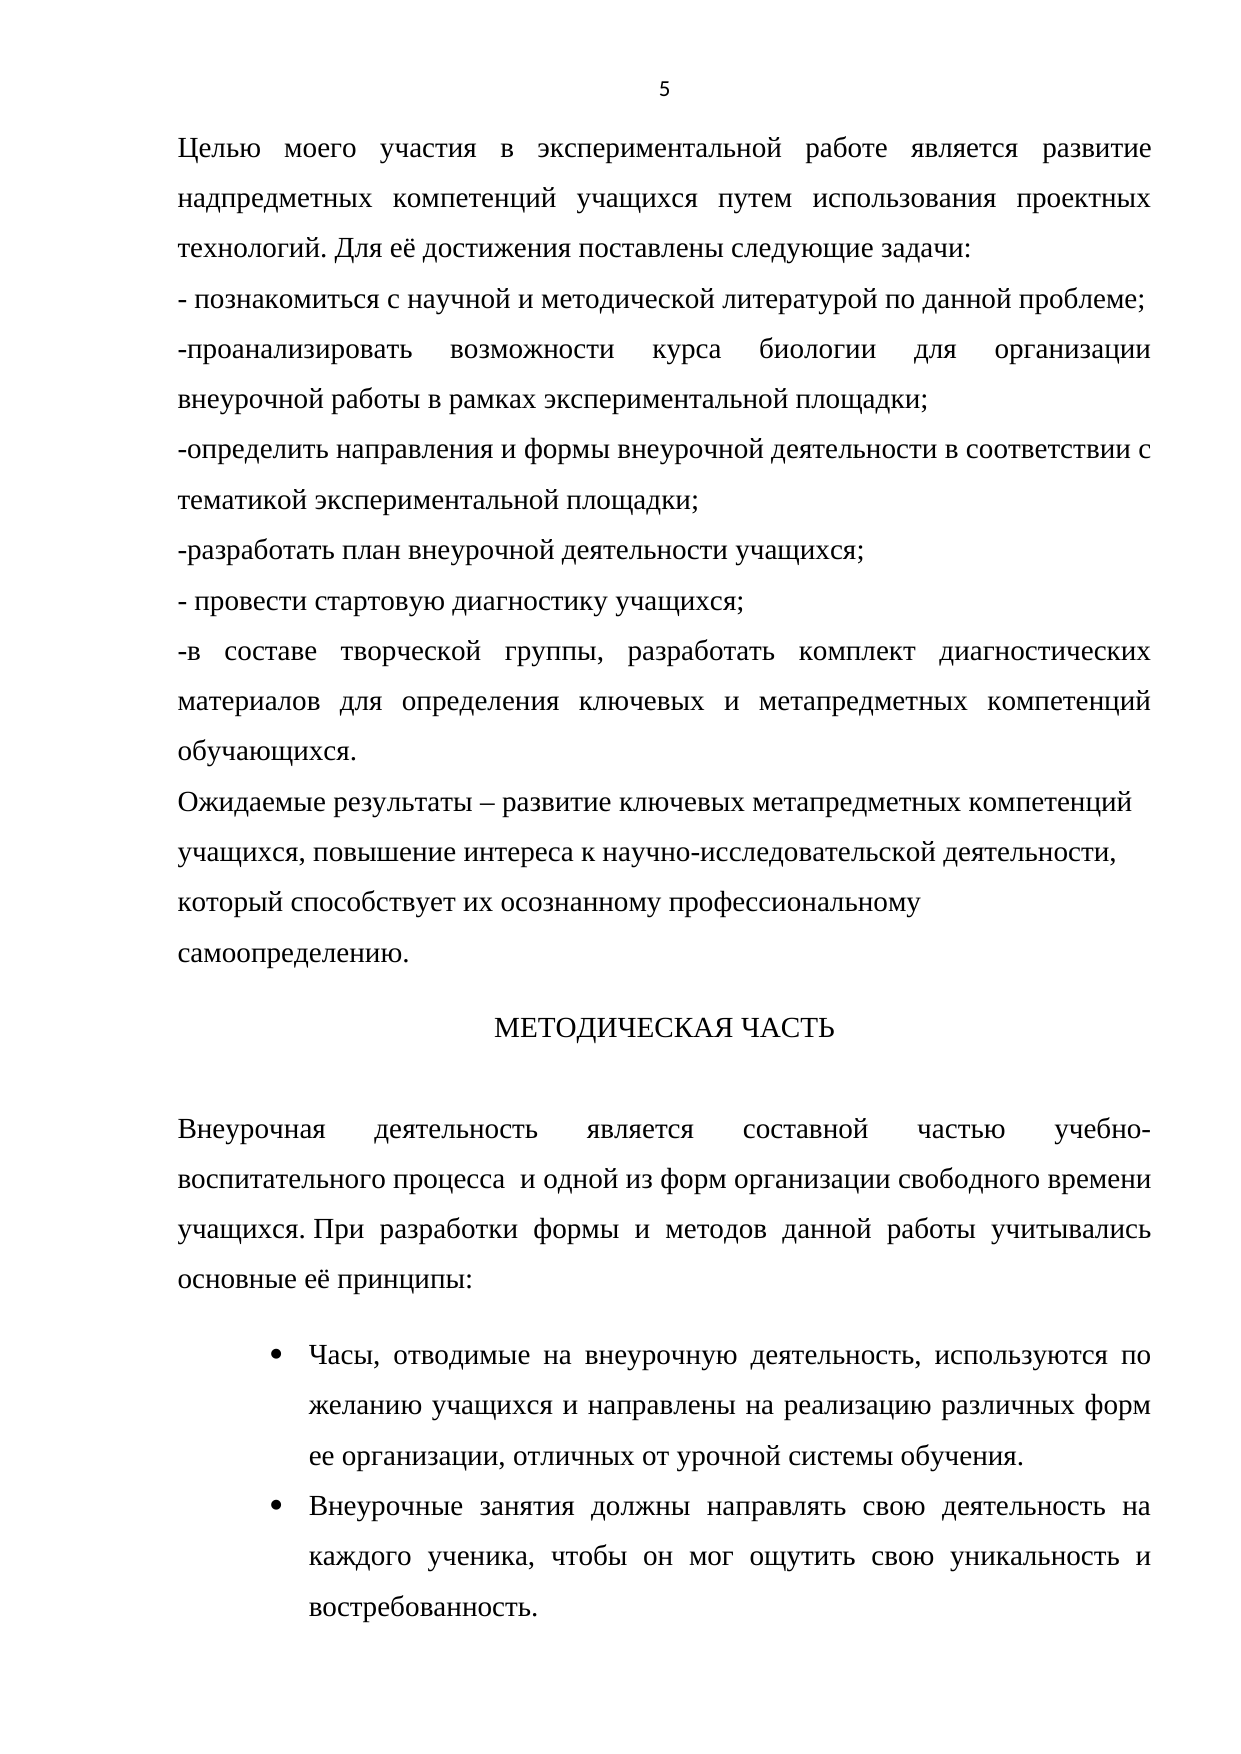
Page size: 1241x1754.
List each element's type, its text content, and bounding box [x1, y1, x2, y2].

text -проанализировать возможности курса биологии для организации внеурочной работы в рамках экспериментальной площадки; [177, 331, 1152, 415]
text Внеурочная деятельность является составной частью учебно-воспитательного процесса и одной из форм организации свободного времени учащихся. При разработки формы и методов данной работы учитывались основные её принципы: [177, 1111, 1152, 1295]
text - познакомиться с научной и методической литературой по данной проблеме; [177, 281, 1152, 314]
text Целью моего участия в экспериментальной работе является развитие надпредметных компетенций учащихся путем использования проектных технологий. Для её достижения поставлены следующие задачи: [177, 130, 1152, 264]
text -в составе творческой группы, разработать комплект диагностических материалов для определения ключевых и метапредметных компетенций обучающихся. [177, 633, 1152, 767]
list Часы, отводимые на внеурочную деятельность, используются по желанию учащихся и направлены на реализацию различных форм ее организации, отличных от урочной системы обучения. [271, 1337, 1152, 1471]
text - провести стартовую диагностику учащихся; [177, 583, 1152, 616]
text МЕТОДИЧЕСКАЯ ЧАСТЬ [177, 1010, 1152, 1044]
text -определить направления и формы внеурочной деятельности в соответствии с тематикой экспериментальной площадки; [177, 432, 1152, 516]
text Ожидаемые результаты – развитие ключевых метапредметных компетенций учащихся, повышение интереса к научно-исследовательской деятельности, который способствует их осознанному профессиональному самоопределению. [177, 784, 1152, 968]
text -разработать план внеурочной деятельности учащихся; [177, 532, 1152, 566]
list Внеурочные занятия должны направлять свою деятельность на каждого ученика, чтобы он мог ощутить свою уникальность и востребованность. [271, 1488, 1152, 1622]
